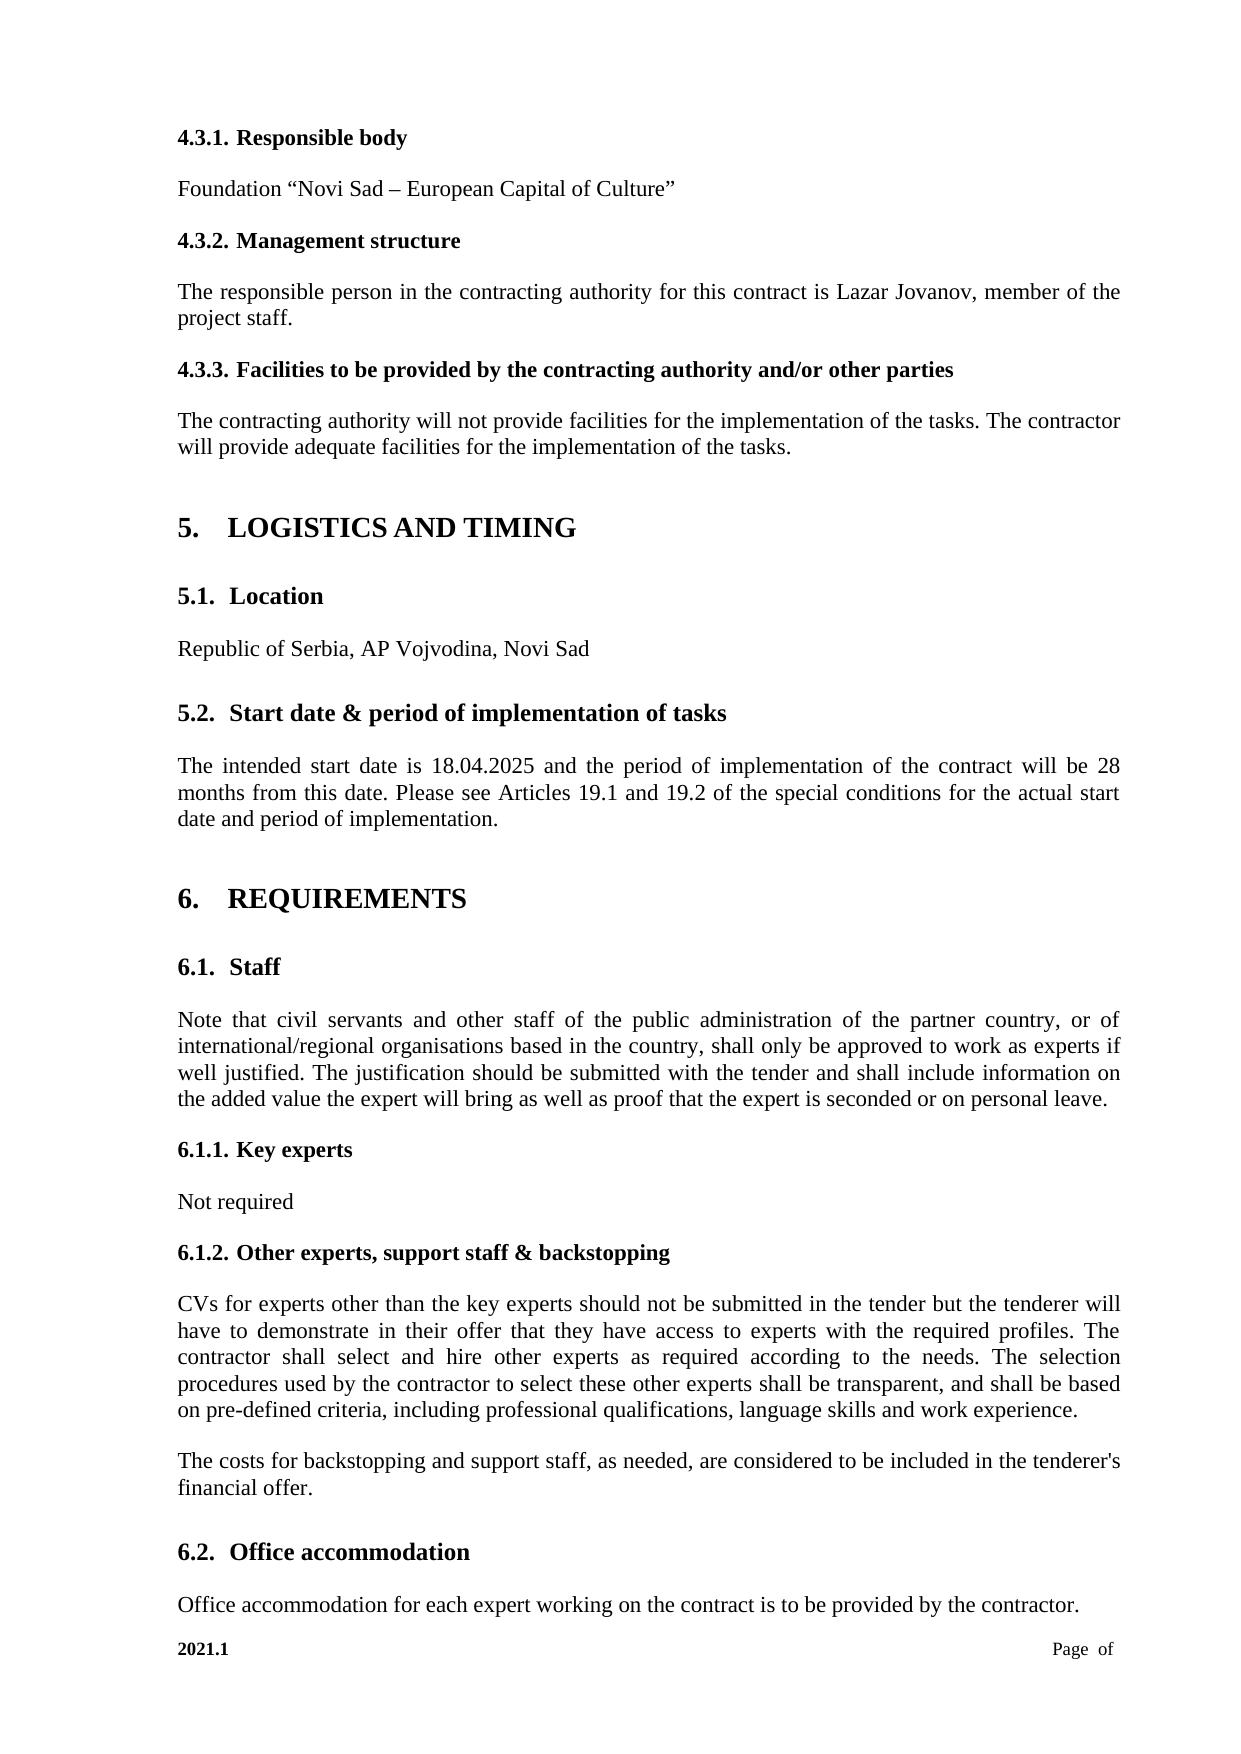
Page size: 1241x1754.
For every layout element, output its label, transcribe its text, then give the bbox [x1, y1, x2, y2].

subtitle Management structure [177, 227, 1122, 253]
text Republic of Serbia, AP Vojvodina, Novi Sad [177, 634, 1122, 661]
subtitle Start date & period of implementation of tasks [177, 698, 1122, 727]
subtitle Other experts, support staff & backstopping [177, 1239, 1122, 1266]
text Note that civil servants and other staff of the public administration of the partner country, or of international/regional organisations based in the country, shall only be approved to work as experts if well justified. The justification should be submitted with the tender and shall include information on the added value the expert will bring as well as proof that the expert is seconded or on personal leave. [177, 1006, 1122, 1111]
text The responsible person in the contracting authority for this contract is Lazar Jovanov, member of the project staff. [177, 278, 1122, 331]
subtitle LOGISTICS AND TIMING [177, 510, 1122, 543]
subtitle Staff [177, 952, 1122, 981]
text The contracting authority will not provide facilities for the implementation of the tasks. The contractor will provide adequate facilities for the implementation of the tasks. [177, 407, 1122, 460]
text CVs for experts other than the key experts should not be submitted in the tender but the tenderer will have to demonstrate in their offer that they have access to experts with the required profiles. The contractor shall select and hire other experts as required according to the needs. The selection procedures used by the contractor to select these other experts shall be transparent, and shall be based on pre-defined criteria, including professional qualifications, language skills and work experience. [177, 1291, 1122, 1422]
text Not required [177, 1188, 1122, 1214]
subtitle Location [177, 581, 1122, 609]
text Foundation “Novi Sad – European Capital of Culture” [177, 175, 1122, 202]
subtitle Facilities to be provided by the contracting authority and/or other parties [177, 356, 1122, 382]
text The costs for backstopping and support staff, as needed, are considered to be included in the tenderer's financial offer. [177, 1447, 1122, 1500]
subtitle Key experts [177, 1136, 1122, 1163]
subtitle REQUIREMENTS [177, 881, 1122, 915]
subtitle Office accommodation [177, 1537, 1122, 1566]
subtitle Responsible body [177, 124, 1122, 150]
text The intended start date is 18.04.2025 and the period of implementation of the contract will be 28 months from this date. Please see Articles 19.1 and 19.2 of the special conditions for the actual start date and period of implementation. [177, 752, 1122, 831]
text Office accommodation for each expert working on the contract is to be provided by the contractor. [177, 1591, 1122, 1618]
